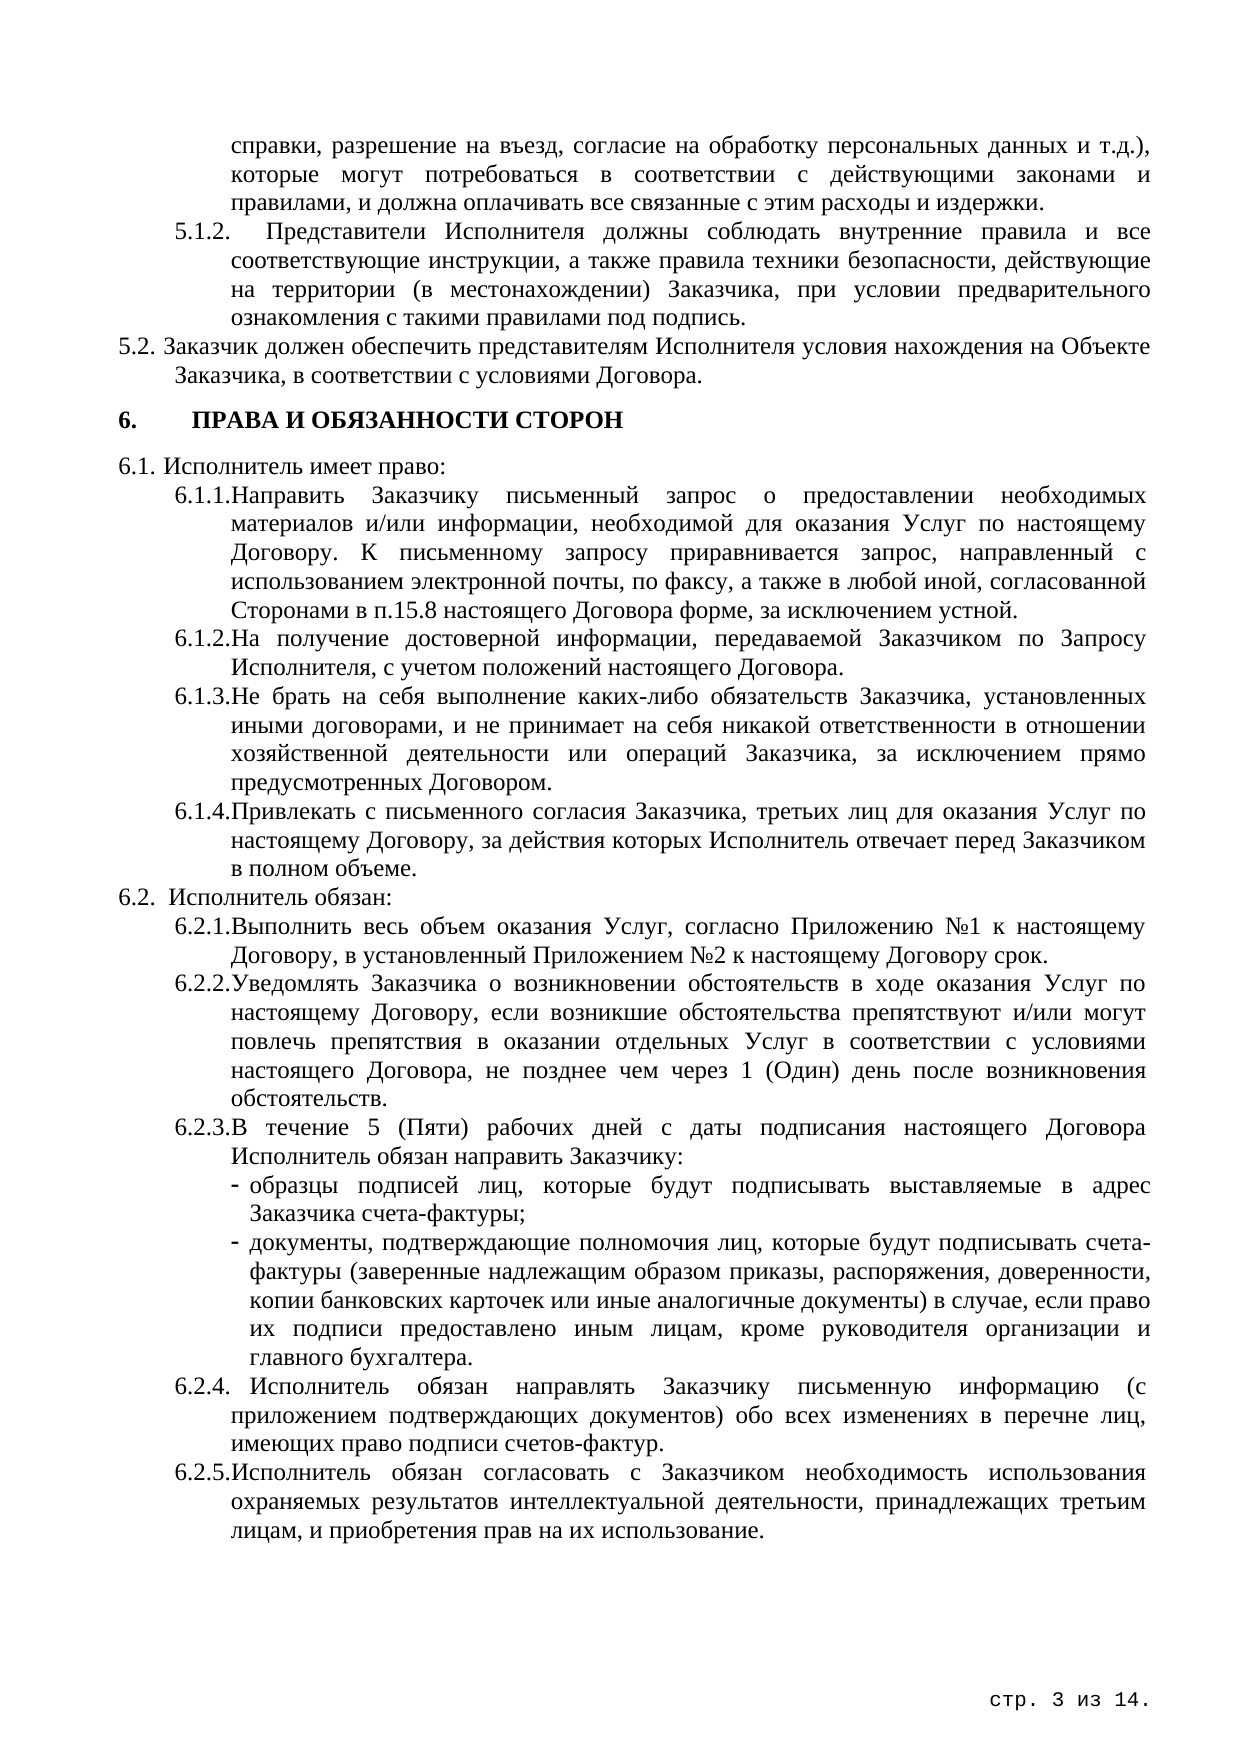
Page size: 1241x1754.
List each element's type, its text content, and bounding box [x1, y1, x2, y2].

list На получение достоверной информации, передаваемой Заказчиком по Запросу Исполнителя, с учетом положений настоящего Договора. [174, 623, 1147, 681]
list Направить Заказчику письменный запрос о предоставлении необходимых материалов и/или информации, необходимой для оказания Услуг по настоящему Договору. К письменному запросу приравнивается запрос, направленный с использованием электронной почты, по факсу, а также в любой иной, согласованной Сторонами в п.15.8 настоящего Договора форме, за исключением устной. [174, 480, 1147, 623]
list документы, подтверждающие полномочия лиц, которые будут подписывать счета-фактуры (заверенные надлежащим образом приказы, распоряжения, доверенности, копии банковских карточек или иные аналогичные документы) в случае, если право их подписи предоставлено иным лицам, кроме руководителя организации и главного бухгалтера. [231, 1227, 1152, 1371]
text 6.2.2. Уведомлять Заказчика о возникновении обстоятельств в ходе оказания Услуг по настоящему Договору, если возникшие обстоятельства препятствуют и/или могут повлечь препятствия в оказании отдельных Услуг в соответствии с условиями настоящего Договора, не позднее чем через 1 (Один) день после возникновения обстоятельств. [174, 968, 1147, 1112]
list Представители Исполнителя должны соблюдать внутренние правила и все соответствующие инструкции, а также правила техники безопасности, действующие на территории (в местонахождении) Заказчика, при условии предварительного ознакомления с такими правилами под подпись. [174, 216, 1152, 331]
list Привлекать с письменного согласия Заказчика, третьих лиц для оказания Услуг по настоящему Договору, за действия которых Исполнитель отвечает перед Заказчиком в полном объеме. [174, 796, 1147, 882]
text 6.2.1. Выполнить весь объем оказания Услуг, согласно Приложению №1 к настоящему Договору, в установленный Приложением №2 к настоящему Договору срок. [174, 911, 1147, 968]
list Заказчик должен обеспечить представителям Исполнителя условия нахождения на Объекте Заказчика, в соответствии с условиями Договора. [118, 331, 1152, 389]
text 6.2.4. Исполнитель обязан направлять Заказчику письменную информацию (с приложением подтверждающих документов) обо всех изменениях в перечне лиц, имеющих право подписи счетов-фактур. [174, 1371, 1147, 1457]
list Не брать на себя выполнение каких-либо обязательств Заказчика, установленных иными договорами, и не принимает на себя никакой ответственности в отношении хозяйственной деятельности или операций Заказчика, за исключением прямо предусмотренных Договором. [174, 681, 1147, 796]
list Исполнитель имеет право: [118, 451, 1147, 479]
text 6.2. Исполнитель обязан: [118, 882, 1147, 911]
text 6.2.3. В течение 5 (Пяти) рабочих дней с даты подписания настоящего Договора Исполнитель обязан направить Заказчику: [174, 1112, 1147, 1170]
text 6.2.5. Исполнитель обязан согласовать с Заказчиком необходимость использования охраняемых результатов интеллектуальной деятельности, принадлежащих третьим лицам, и приобретения прав на их использование. [174, 1457, 1147, 1543]
list Права и Обязанности сторон [118, 405, 1147, 434]
list образцы подписей лиц, которые будут подписывать выставляемые в адрес Заказчика счета-фактуры; [231, 1170, 1152, 1227]
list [174, 130, 1152, 216]
